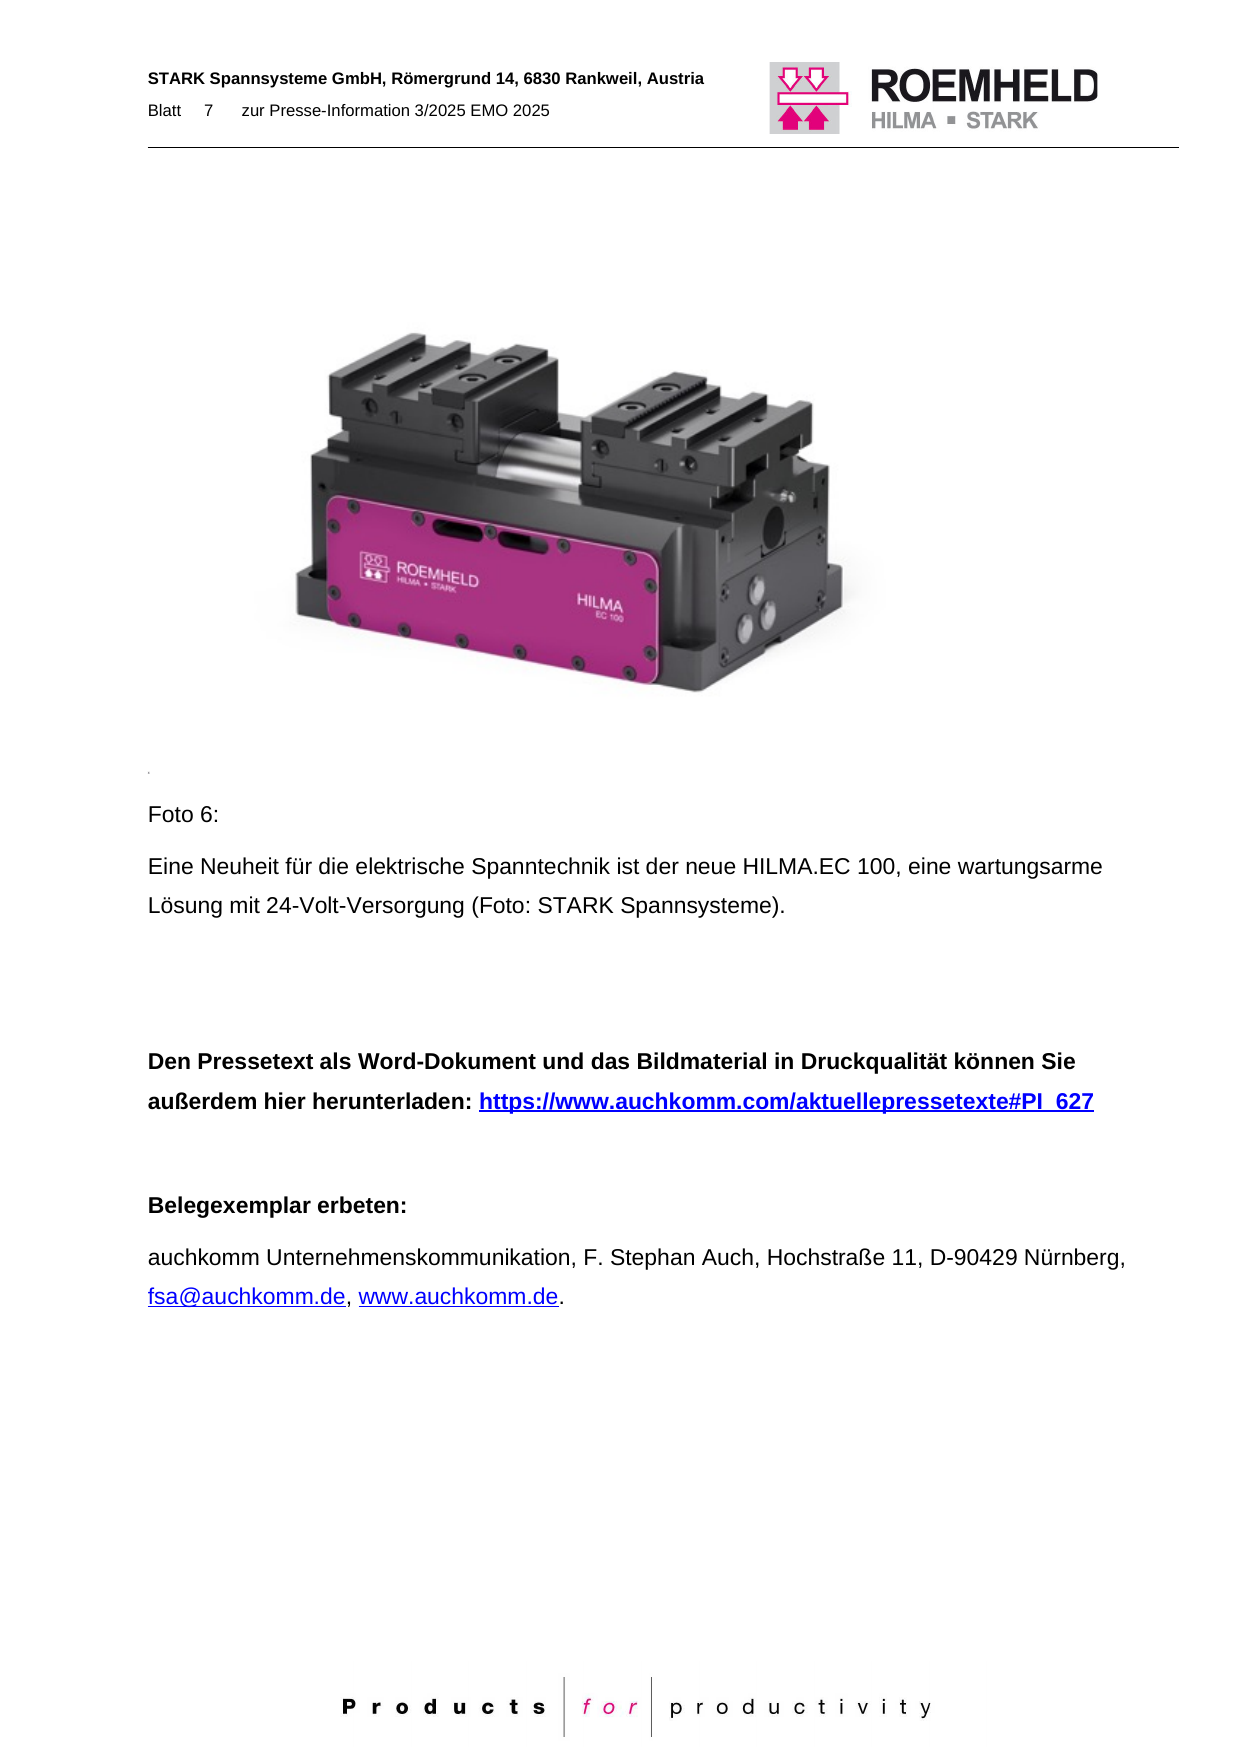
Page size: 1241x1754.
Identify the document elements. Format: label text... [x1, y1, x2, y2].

text Belegexemplar erbeten: [148, 1192, 1162, 1218]
text auchkomm Unternehmenskommunikation, F. Stephan Auch, Hochstraße 11, D-90429 Nürnberg, fsa@auchkomm.de, www.auchkomm.de. [148, 1244, 1162, 1309]
picture [768, 62, 1097, 134]
text Eine Neuheit für die elektrische Spanntechnik ist der neue HILMA.EC 100, eine wartungsarme Lösung mit 24-Volt-Versorgung (Foto: STARK Spannsysteme). [148, 853, 1162, 919]
picture [296, 1661, 987, 1747]
text Foto 6: [148, 801, 1162, 827]
text Den Pressetext als Word-Dokument und das Bildmaterial in Druckqualität können Sie außerdem hier herunterladen: https://www.auchkomm.com/aktuellepressetexte#PI_627 [148, 1048, 1162, 1114]
picture [147, 183, 977, 774]
